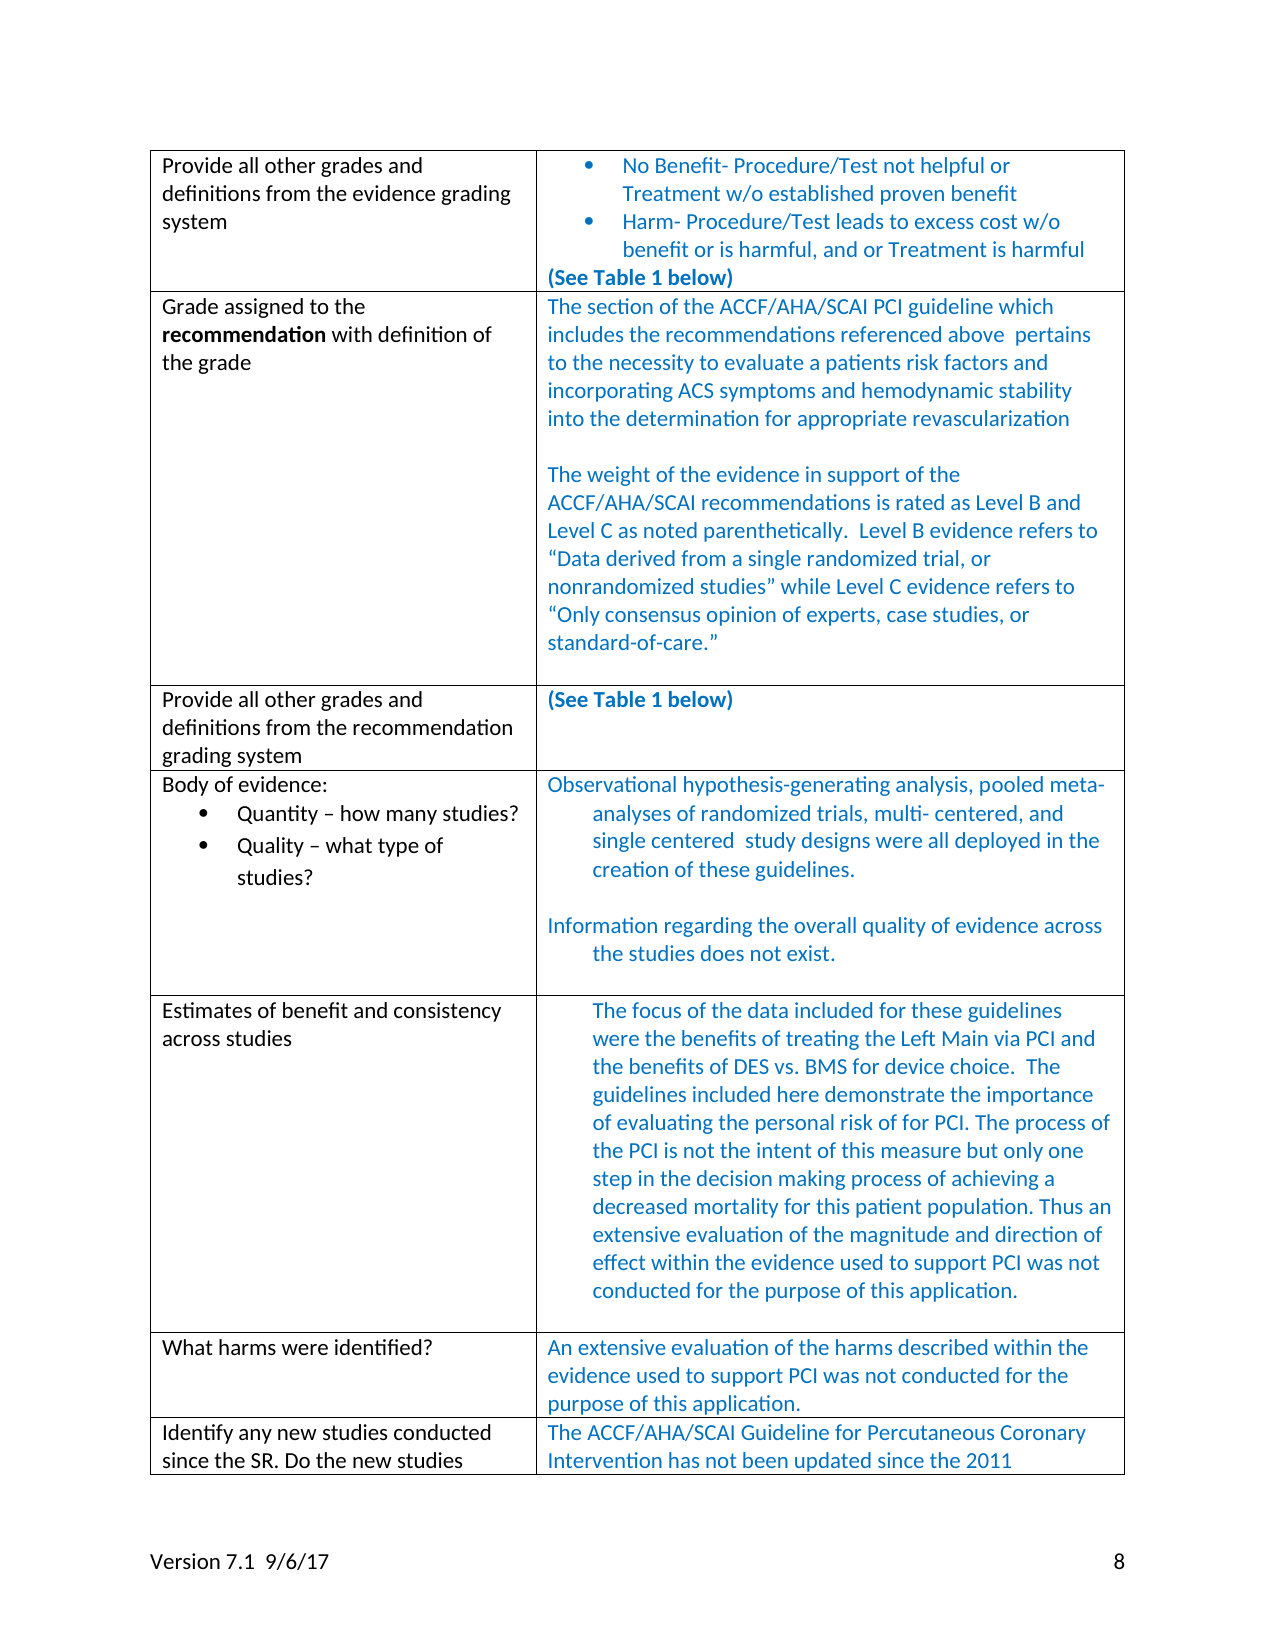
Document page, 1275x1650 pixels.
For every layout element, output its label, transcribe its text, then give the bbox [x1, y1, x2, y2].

table_cell The focus of the data included for these guidelines were the benefits of treating the Left Main via PCI and the benefits of DES vs. BMS for device choice. The guidelines included here demonstrate the importance of evaluating the personal risk of for PCI. The process of the PCI is not the intent of this measure but only one step in the decision making process of achieving a decreased mortality for this patient population. Thus an extensive evaluation of the magnitude and direction of effect within the evidence used to support PCI was not conducted for the purpose of this application. [537, 996, 1124, 1332]
table_cell Observational hypothesis-generating analysis, pooled meta- analyses of randomized trials, multi- centered, and single centered study designs were all deployed in the creation of these guidelines. Information regarding the overall quality of evidence across the studies does not exist. [537, 771, 1124, 995]
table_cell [537, 1418, 1124, 1474]
table_cell Provide all other grades and definitions from the evidence grading system [151, 151, 536, 291]
table_cell Estimates of benefit and consistency across studies [151, 996, 536, 1332]
table_cell The section of the ACCF/AHA/SCAI PCI guideline which includes the recommendations referenced above pertains to the necessity to evaluate a patients risk factors and incorporating ACS symptoms and hemodynamic stability into the determination for appropriate revascularization The weight of the evidence in support of the ACCF/AHA/SCAI recommendations is rated as Level B and Level C as noted parenthetically. Level B evidence refers to “Data derived from a single randomized trial, or nonrandomized studies” while Level C evidence refers to “Only consensus opinion of experts, case studies, or standard-of-care.” [537, 292, 1124, 684]
table_cell An extensive evaluation of the harms described within the evidence used to support PCI was not conducted for the purpose of this application. [537, 1333, 1124, 1417]
table_cell Grade assigned to the recommendation with definition of the grade [151, 292, 536, 684]
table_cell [151, 1418, 536, 1474]
table_cell (See Table 1 below) [537, 686, 1124, 769]
table_cell No Benefit- Procedure/Test not helpful or Treatment w/o established proven benefit Harm- Procedure/Test leads to excess cost w/o benefit or is harmful, and or Treatment is harmful (See Table 1 below) [537, 151, 1124, 291]
table_cell What harms were identified? [151, 1333, 536, 1417]
table_cell Provide all other grades and definitions from the recommendation grading system [151, 686, 536, 769]
table_cell Body of evidence: Quantity – how many studies? Quality – what type of studies? [151, 771, 536, 995]
